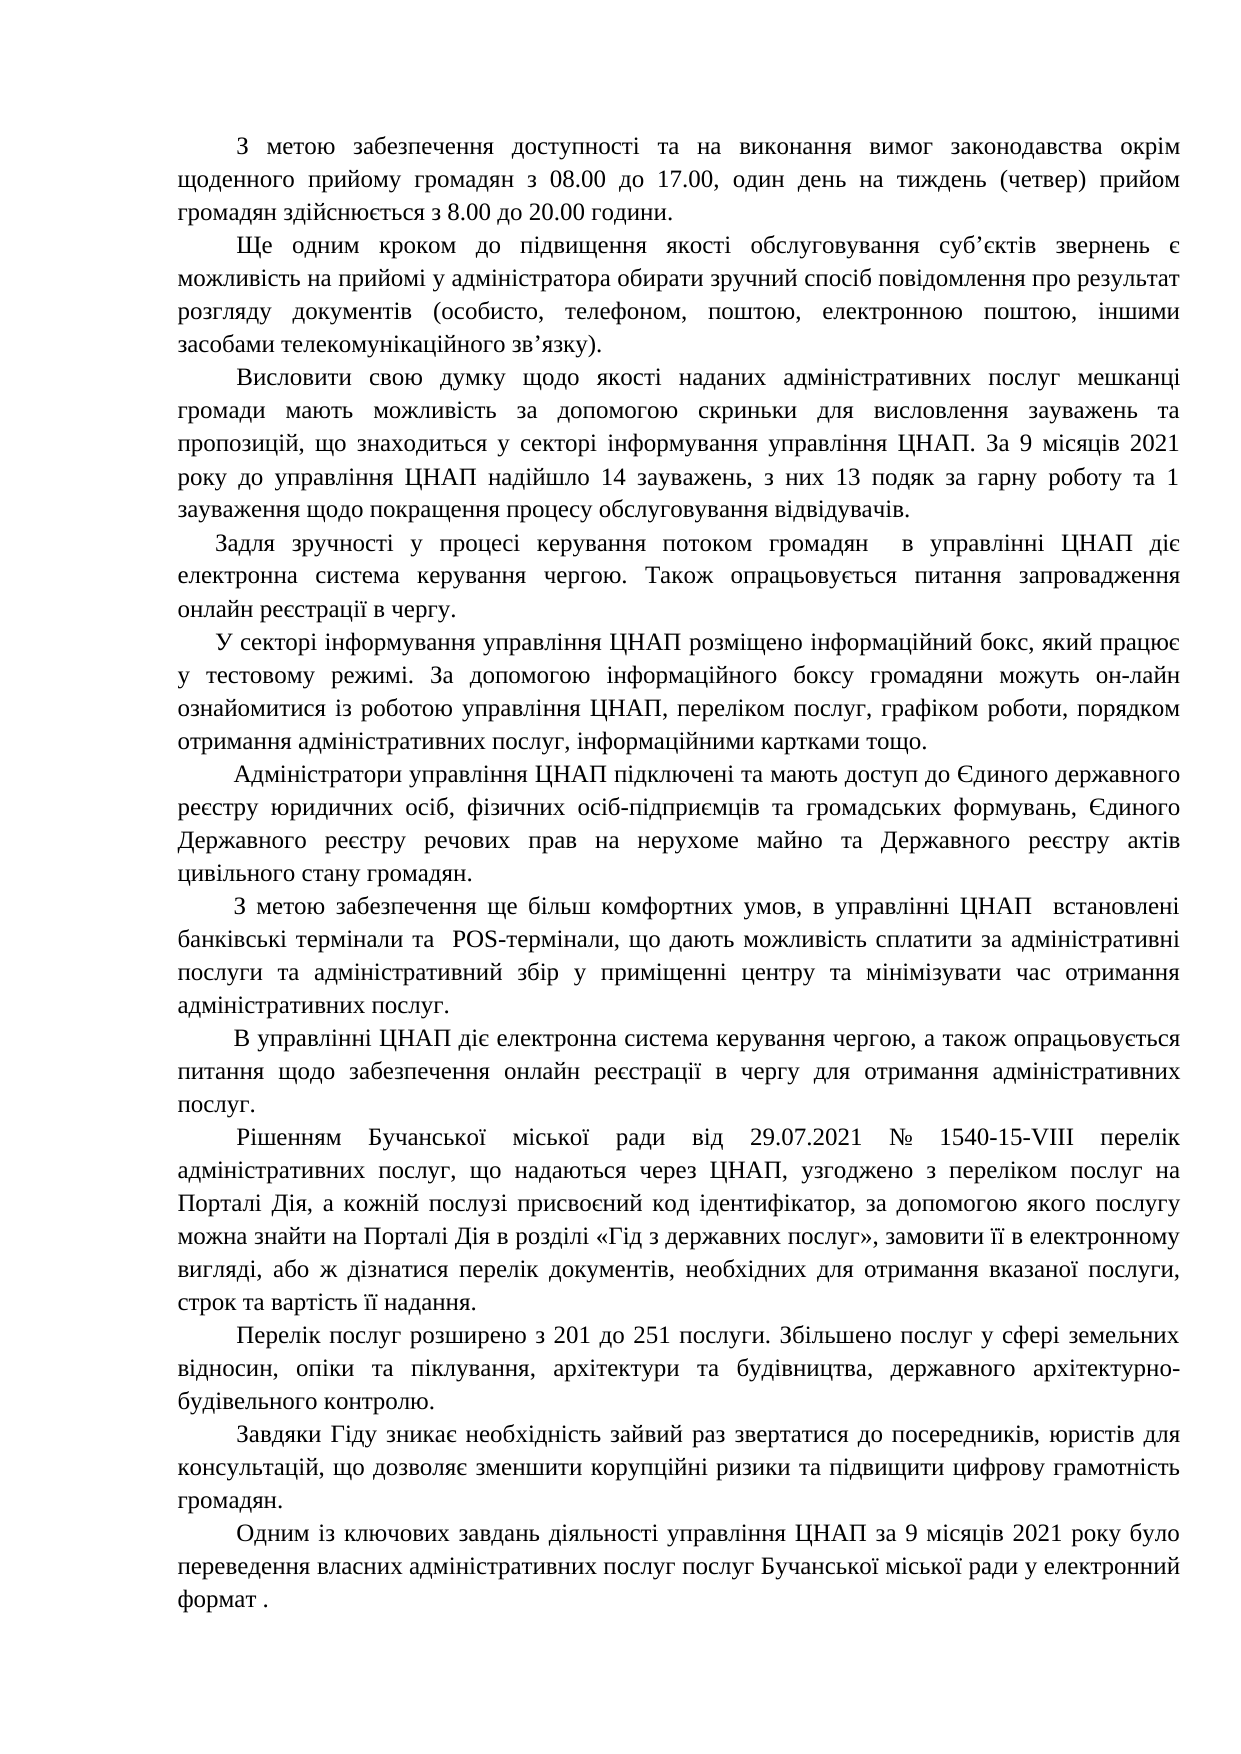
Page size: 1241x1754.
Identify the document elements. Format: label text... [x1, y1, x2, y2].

text В управлінні ЦНАП діє електронна система керування чергою, а також опрацьовується питання щодо забезпечення онлайн реєстрації в чергу для отримання адміністративних послуг. [177, 1023, 1181, 1118]
text З метою забезпечення ще більш комфортних умов, в управлінні ЦНАП встановлені банківські термінали та POS-термінали, що дають можливість сплатити за адміністративні послуги та адміністративний збір у приміщенні центру та мінімізувати час отримання адміністративних послуг. [177, 891, 1181, 1019]
text У секторі інформування управління ЦНАП розміщено інформаційний бокс, який працює у тестовому режимі. За допомогою інформаційного боксу громадяни можуть он-лайн ознайомитися із роботою управління ЦНАП, переліком послуг, графіком роботи, порядком отримання адміністративних послуг, інформаційними картками тощо. [177, 627, 1181, 754]
text Рішенням Бучанської міської ради від 29.07.2021 № 1540-15-VIII перелік адміністративних послуг, що надаються через ЦНАП, узгоджено з переліком послуг на Порталі Дія, а кожній послузі присвоєний код ідентифікатор, за допомогою якого послугу можна знайти на Порталі Дія в розділі «Гід з державних послуг», замовити її в електронному вигляді, або ж дізнатися перелік документів, необхідних для отримання вказаної послуги, строк та вартість її надання. [177, 1122, 1181, 1316]
text Одним із ключових завдань діяльності управління ЦНАП за 9 місяців 2021 року було переведення власних адміністративних послуг послуг Бучанської міської ради у електронний формат . [177, 1518, 1181, 1613]
text Адміністратори управління ЦНАП підключені та мають доступ до Єдиного державного реєстру юридичних осіб, фізичних осіб-підприємців та громадських формувань, Єдиного Державного реєстру речових прав на нерухоме майно та Державного реєстру актів цивільного стану громадян. [177, 759, 1181, 887]
text Завдяки Гіду зникає необхідність зайвий раз звертатися до посередників, юристів для консультацій, що дозволяє зменшити корупційні ризики та підвищити цифрову грамотність громадян. [177, 1419, 1181, 1514]
text Перелік послуг розширено з 201 до 251 послуги. Збільшено послуг у сфері земельних відносин, опіки та піклування, архітектури та будівництва, державного архітектурно-будівельного контролю. [177, 1320, 1181, 1415]
text Висловити свою думку щодо якості наданих адміністративних послуг мешканці громади мають можливість за допомогою скриньки для висловлення зауважень та пропозицій, що знаходиться у секторі інформування управління ЦНАП. За 9 місяців 2021 року до управління ЦНАП надійшло 14 зауважень, з них 13 подяк за гарну роботу та 1 зауваження щодо покращення процесу обслуговування відвідувачів. [177, 362, 1181, 523]
text Задля зручності у процесі керування потоком громадян в управлінні ЦНАП діє електронна система керування чергою. Також опрацьовується питання запровадження онлайн реєстрації в чергу. [177, 528, 1181, 622]
text З метою забезпечення доступності та на виконання вимог законодавства окрім щоденного прийому громадян з 08.00 до 17.00, один день на тиждень (четвер) прийом громадян здійснюється з 8.00 до 20.00 години. [177, 131, 1181, 226]
text Ще одним кроком до підвищення якості обслуговування суб’єктів звернень є можливість на прийомі у адміністратора обирати зручний спосіб повідомлення про результат розгляду документів (особисто, телефоном, поштою, електронною поштою, іншими засобами телекомунікаційного зв’язку). [177, 230, 1181, 358]
